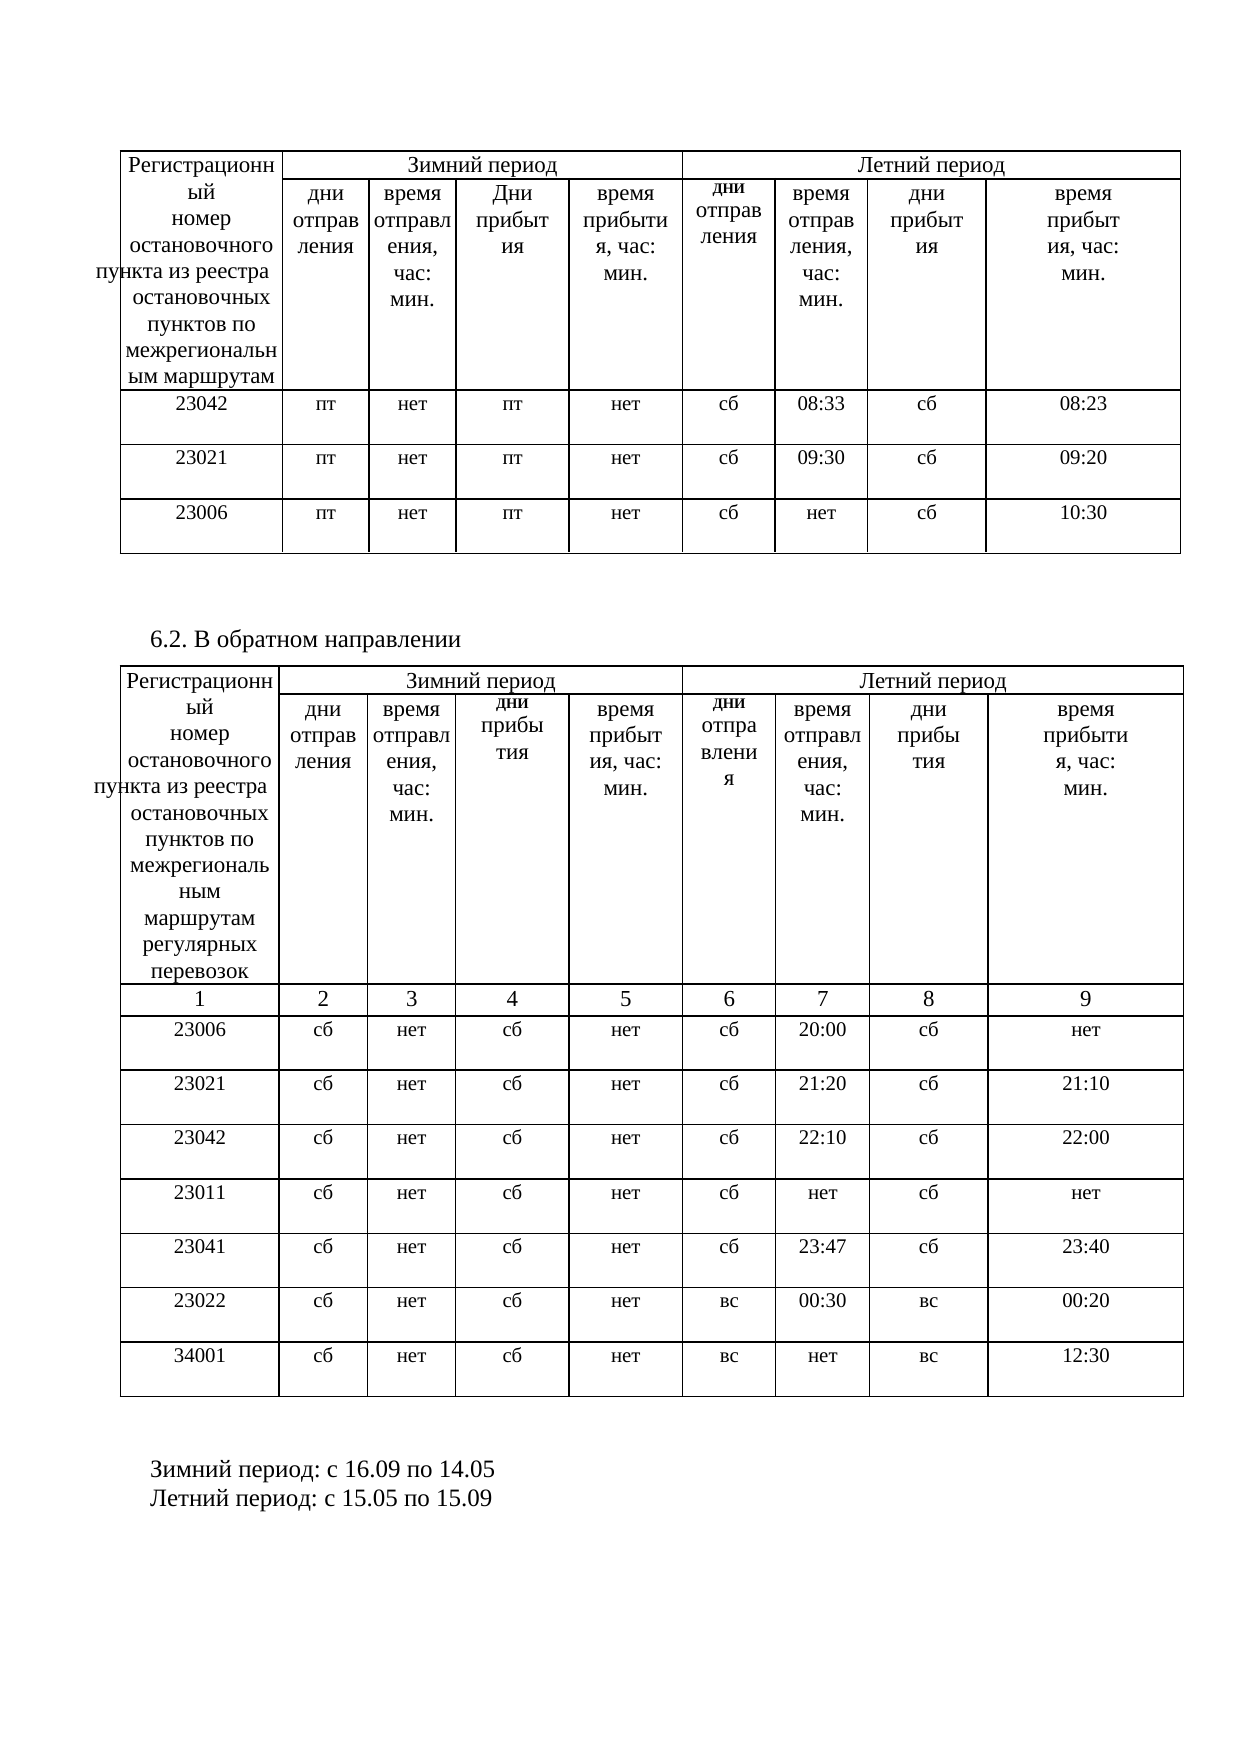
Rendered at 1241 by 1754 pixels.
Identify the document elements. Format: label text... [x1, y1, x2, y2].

table_header Летний период [683, 667, 1183, 693]
table_cell время прибыти я, час: мин. [570, 180, 682, 389]
table_cell нет [989, 1017, 1183, 1069]
table_cell дни прибы тия [870, 695, 987, 983]
table_cell нет [570, 1017, 682, 1069]
table_cell нет [368, 1017, 455, 1069]
table_cell нет [570, 1288, 682, 1341]
table_cell 7 [776, 985, 869, 1015]
table_cell пт [457, 500, 568, 552]
table_cell нет [370, 391, 455, 444]
table_cell ДНИ отпра влени я [683, 695, 775, 983]
table_cell время отправл ения, час: мин. [776, 695, 869, 983]
table_cell 21:10 [989, 1071, 1183, 1124]
table_cell нет [570, 445, 682, 498]
table_cell дни отправ ления [283, 180, 368, 389]
table_cell 20:00 [776, 1017, 869, 1069]
table_cell 09:30 [776, 445, 867, 498]
table_cell нет [776, 1180, 869, 1232]
table_cell 23006 [121, 1017, 278, 1069]
table_cell 23042 [121, 391, 282, 444]
table_cell нет [570, 1071, 682, 1124]
table_cell сб [456, 1234, 568, 1287]
table_cell 23042 [121, 1125, 278, 1178]
table_cell 12:30 [989, 1343, 1183, 1396]
table_cell нет [570, 1234, 682, 1287]
table_cell 2 [280, 985, 367, 1015]
text Зимний период: с 16.09 по 14.05 [150, 1454, 1090, 1483]
table_cell время прибыт ия, час: мин. [570, 695, 682, 983]
table_cell 8 [870, 985, 987, 1015]
table_cell сб [683, 1234, 775, 1287]
table_cell сб [280, 1125, 367, 1178]
table_cell нет [570, 1180, 682, 1232]
table_cell нет [368, 1288, 455, 1341]
table_cell время отправл ения, час: мин. [368, 695, 455, 983]
table_cell 00:20 [989, 1288, 1183, 1341]
table_cell 09:20 [987, 445, 1180, 498]
table_cell сб [683, 1180, 775, 1232]
table_cell сб [280, 1343, 367, 1396]
table_cell пт [283, 445, 368, 498]
table_cell дни прибыт ия [868, 180, 985, 389]
table_cell ДНИ отправ ления [683, 180, 774, 389]
table_cell время прибыт ия, час: мин. [987, 180, 1180, 389]
table_cell пт [457, 391, 568, 444]
table_cell сб [280, 1071, 367, 1124]
table_cell нет [570, 391, 682, 444]
table_cell сб [280, 1180, 367, 1232]
table_cell нет [368, 1234, 455, 1287]
table_cell 9 [989, 985, 1183, 1015]
table_cell 08:23 [987, 391, 1180, 444]
table_cell нет [570, 1125, 682, 1178]
table_cell сб [870, 1017, 987, 1069]
table_cell сб [683, 1125, 775, 1178]
table_cell сб [280, 1017, 367, 1069]
table_cell нет [368, 1071, 455, 1124]
table_header Зимний период [283, 152, 682, 178]
table_cell нет [368, 1343, 455, 1396]
table_cell сб [870, 1180, 987, 1232]
table_cell 5 [570, 985, 682, 1015]
table_cell сб [280, 1288, 367, 1341]
table_header Зимний период [280, 667, 682, 693]
table_cell 22:10 [776, 1125, 869, 1178]
table_cell 23011 [121, 1180, 278, 1232]
table_cell сб [870, 1234, 987, 1287]
table_cell сб [870, 1071, 987, 1124]
table_cell 3 [368, 985, 455, 1015]
table_header Летний период [683, 152, 1180, 178]
table_cell 23022 [121, 1288, 278, 1341]
table_cell нет [776, 500, 867, 552]
table_cell 21:20 [776, 1071, 869, 1124]
table_cell нет [570, 1343, 682, 1396]
table_cell пт [457, 445, 568, 498]
table_cell сб [683, 1017, 775, 1069]
table_cell пт [283, 500, 368, 552]
table_cell вс [683, 1343, 775, 1396]
table_cell сб [456, 1180, 568, 1232]
table_cell нет [370, 445, 455, 498]
table_cell 08:33 [776, 391, 867, 444]
table_cell вс [683, 1288, 775, 1341]
table_cell нет [370, 500, 455, 552]
table_cell сб [456, 1343, 568, 1396]
table_cell нет [570, 500, 682, 552]
table_cell нет [368, 1125, 455, 1178]
table_cell сб [683, 1071, 775, 1124]
table_cell сб [683, 500, 774, 552]
table_cell вс [870, 1343, 987, 1396]
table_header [121, 152, 282, 389]
table_cell сб [456, 1125, 568, 1178]
table_cell дни отправ ления [280, 695, 367, 983]
table_cell Дни прибыт ия [457, 180, 568, 389]
table_cell нет [989, 1180, 1183, 1232]
table_cell пт [283, 391, 368, 444]
table_cell вс [870, 1288, 987, 1341]
table_cell 23:47 [776, 1234, 869, 1287]
table_cell сб [456, 1071, 568, 1124]
table_cell сб [868, 445, 985, 498]
table_cell 23021 [121, 1071, 278, 1124]
table_cell сб [683, 391, 774, 444]
table_cell сб [683, 445, 774, 498]
table_cell 10:30 [987, 500, 1180, 552]
table_cell сб [456, 1288, 568, 1341]
table_cell 23:40 [989, 1234, 1183, 1287]
table_cell 34001 [121, 1343, 278, 1396]
table_cell время прибыти я, час: мин. [989, 695, 1183, 983]
table_cell 00:30 [776, 1288, 869, 1341]
table_cell нет [368, 1180, 455, 1232]
table_cell 1 [121, 985, 278, 1015]
table_cell ДНИ прибы тия [456, 695, 568, 983]
text Летний период: с 15.05 по 15.09 [150, 1483, 1090, 1512]
table_cell сб [868, 391, 985, 444]
table_cell сб [456, 1017, 568, 1069]
table_cell 23021 [121, 445, 282, 498]
table_cell сб [870, 1125, 987, 1178]
table_cell сб [280, 1234, 367, 1287]
table_cell 6 [683, 985, 775, 1015]
table_cell 22:00 [989, 1125, 1183, 1178]
table_cell время отправл ения, час: мин. [370, 180, 455, 389]
text 6.2. В обратном направлении [150, 624, 1090, 653]
table_cell нет [776, 1343, 869, 1396]
table_cell сб [868, 500, 985, 552]
table_cell время отправ ления, час: мин. [776, 180, 867, 389]
table_cell 23006 [121, 500, 282, 552]
table_cell 23041 [121, 1234, 278, 1287]
table_cell 4 [456, 985, 568, 1015]
table_header Регистрационный номер остановочного пункта из реестра остановочных пунктов по межрегиональным маршрутам регулярных перевозок [121, 667, 278, 983]
